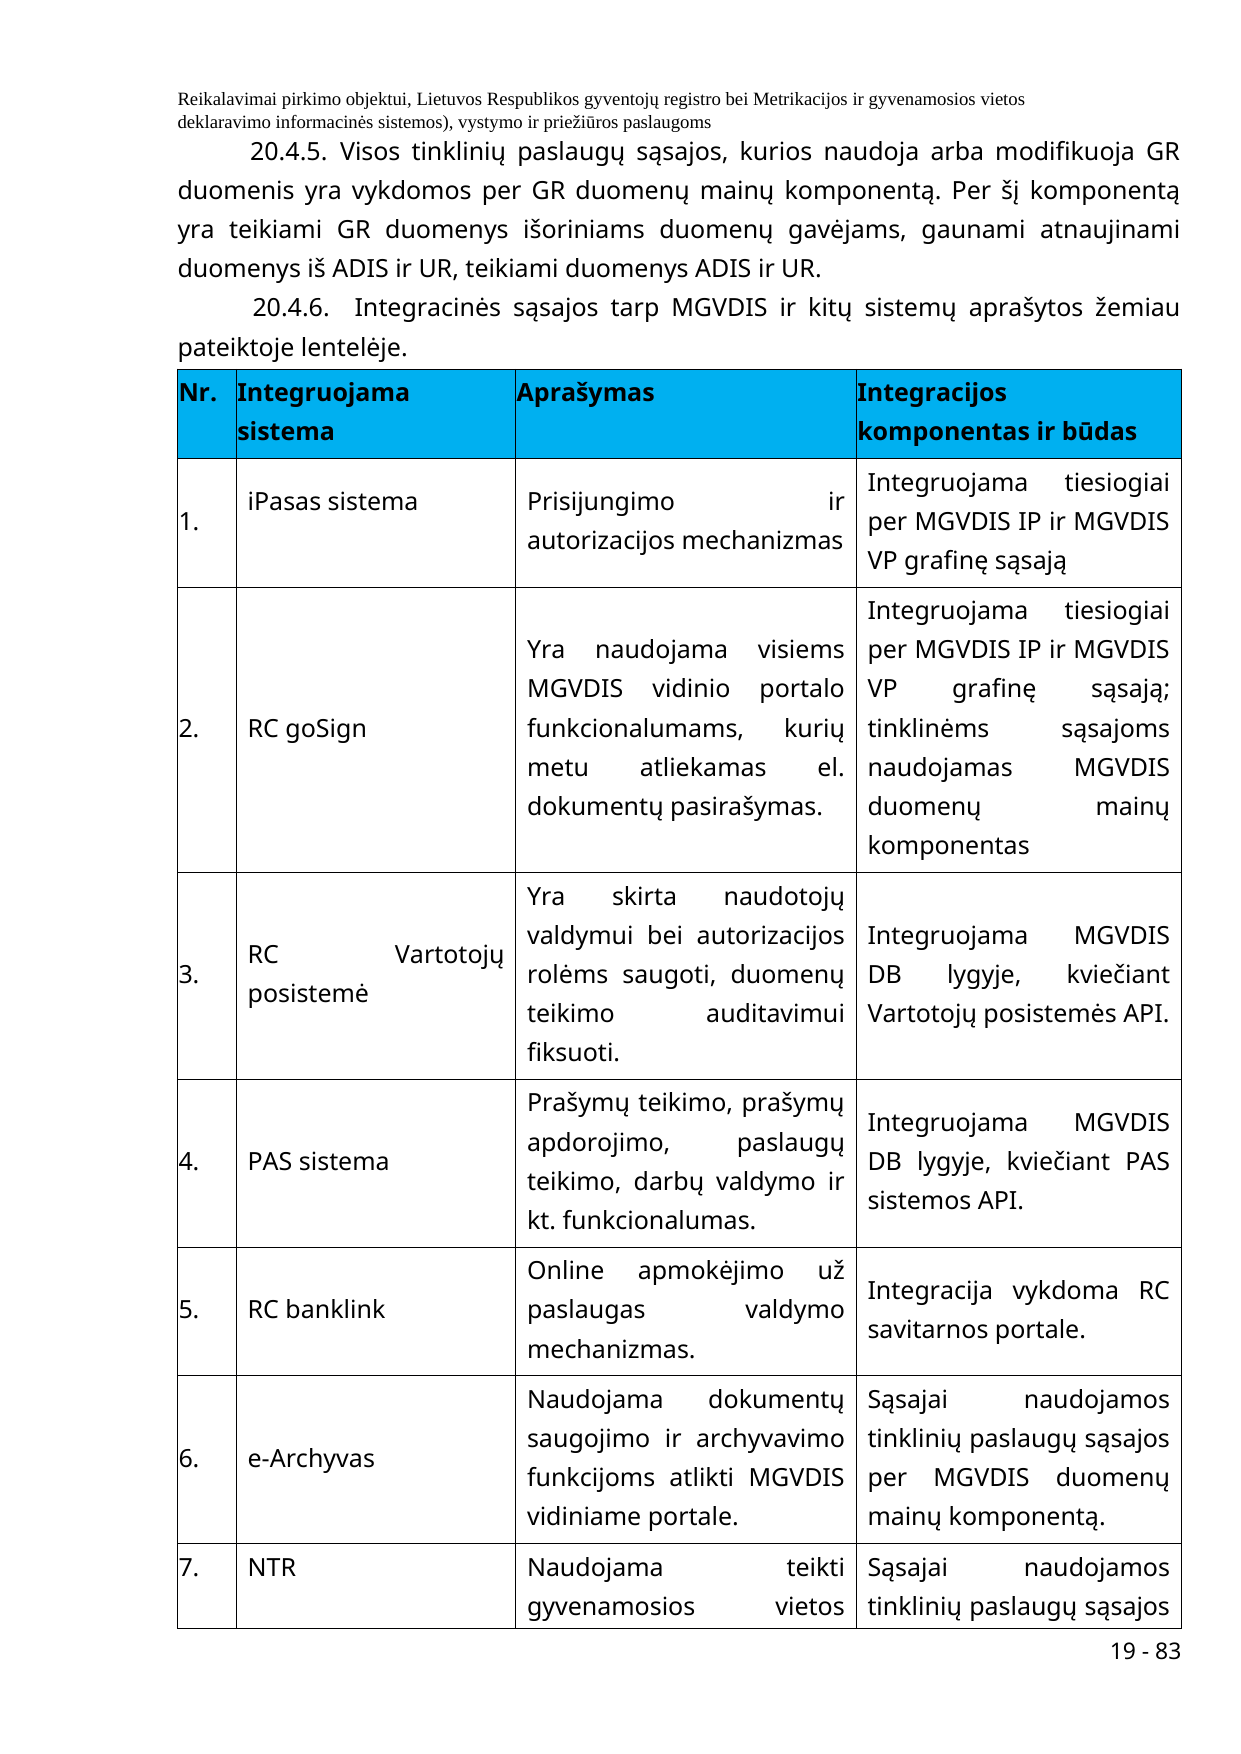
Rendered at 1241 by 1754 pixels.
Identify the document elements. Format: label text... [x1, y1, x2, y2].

table_header Integruojama sistema [237, 370, 515, 458]
table_header Aprašymas [516, 370, 856, 458]
table_cell RC banklink [237, 1248, 515, 1375]
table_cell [857, 1376, 1181, 1543]
table_cell RC Vartotojų posistemė [237, 873, 515, 1079]
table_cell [857, 1544, 1181, 1628]
table_cell NTR [237, 1544, 515, 1628]
table_cell Integracija vykdoma RC savitarnos portale. [857, 1248, 1181, 1375]
table_cell Yra naudojama visiems MGVDIS vidinio portalo funkcionalumams, kurių metu atliekamas el. dokumentų pasirašymas. [516, 588, 856, 872]
table_cell RC goSign [237, 588, 515, 872]
table_cell [178, 588, 236, 872]
table_cell Yra skirta naudotojų valdymui bei autorizacijos rolėms saugoti, duomenų teikimo auditavimui fiksuoti. [516, 873, 856, 1079]
table_header Integracijos komponentas ir būdas [857, 370, 1181, 458]
list Visos tinklinių paslaugų sąsajos, kurios naudoja arba modifikuoja GR duomenis yra vykdomos per GR duomenų mainų komponentą. Per šį komponentą yra teikiami GR duomenys išoriniams duomenų gavėjams, gaunami atnaujinami duomenys iš ADIS ir UR, teikiami duomenys ADIS ir UR. [177, 133, 1181, 285]
table_cell Integruojama tiesiogiai per MGVDIS IP ir MGVDIS VP grafinę sąsają [857, 459, 1181, 587]
table_cell [178, 1544, 236, 1628]
table_cell e-Archyvas [237, 1376, 515, 1543]
list Integracinės sąsajos tarp MGVDIS ir kitų sistemų aprašytos žemiau pateiktoje lentelėje. [177, 290, 1181, 363]
table_cell [178, 1080, 236, 1247]
table_cell PAS sistema [237, 1080, 515, 1247]
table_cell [516, 1544, 856, 1628]
table_cell [178, 1376, 236, 1543]
table_cell Integruojama tiesiogiai per MGVDIS IP ir MGVDIS VP grafinę sąsają; tinklinėms sąsajoms naudojamas MGVDIS duomenų mainų komponentas [857, 588, 1181, 872]
table_cell Integruojama MGVDIS DB lygyje, kviečiant PAS sistemos API. [857, 1080, 1181, 1247]
table_cell [178, 1248, 236, 1375]
table_cell [178, 459, 236, 587]
table_cell [178, 873, 236, 1079]
table_cell Online apmokėjimo už paslaugas valdymo mechanizmas. [516, 1248, 856, 1375]
table_cell Prašymų teikimo, prašymų apdorojimo, paslaugų teikimo, darbų valdymo ir kt. funkcionalumas. [516, 1080, 856, 1247]
table_cell iPasas sistema [237, 459, 515, 587]
table_cell Naudojama dokumentų saugojimo ir archyvavimo funkcijoms atlikti MGVDIS vidiniame portale. [516, 1376, 856, 1543]
table_cell Integruojama MGVDIS DB lygyje, kviečiant Vartotojų posistemės API. [857, 873, 1181, 1079]
table_cell Prisijungimo ir autorizacijos mechanizmas [516, 459, 856, 587]
table_header Nr. [178, 370, 236, 458]
